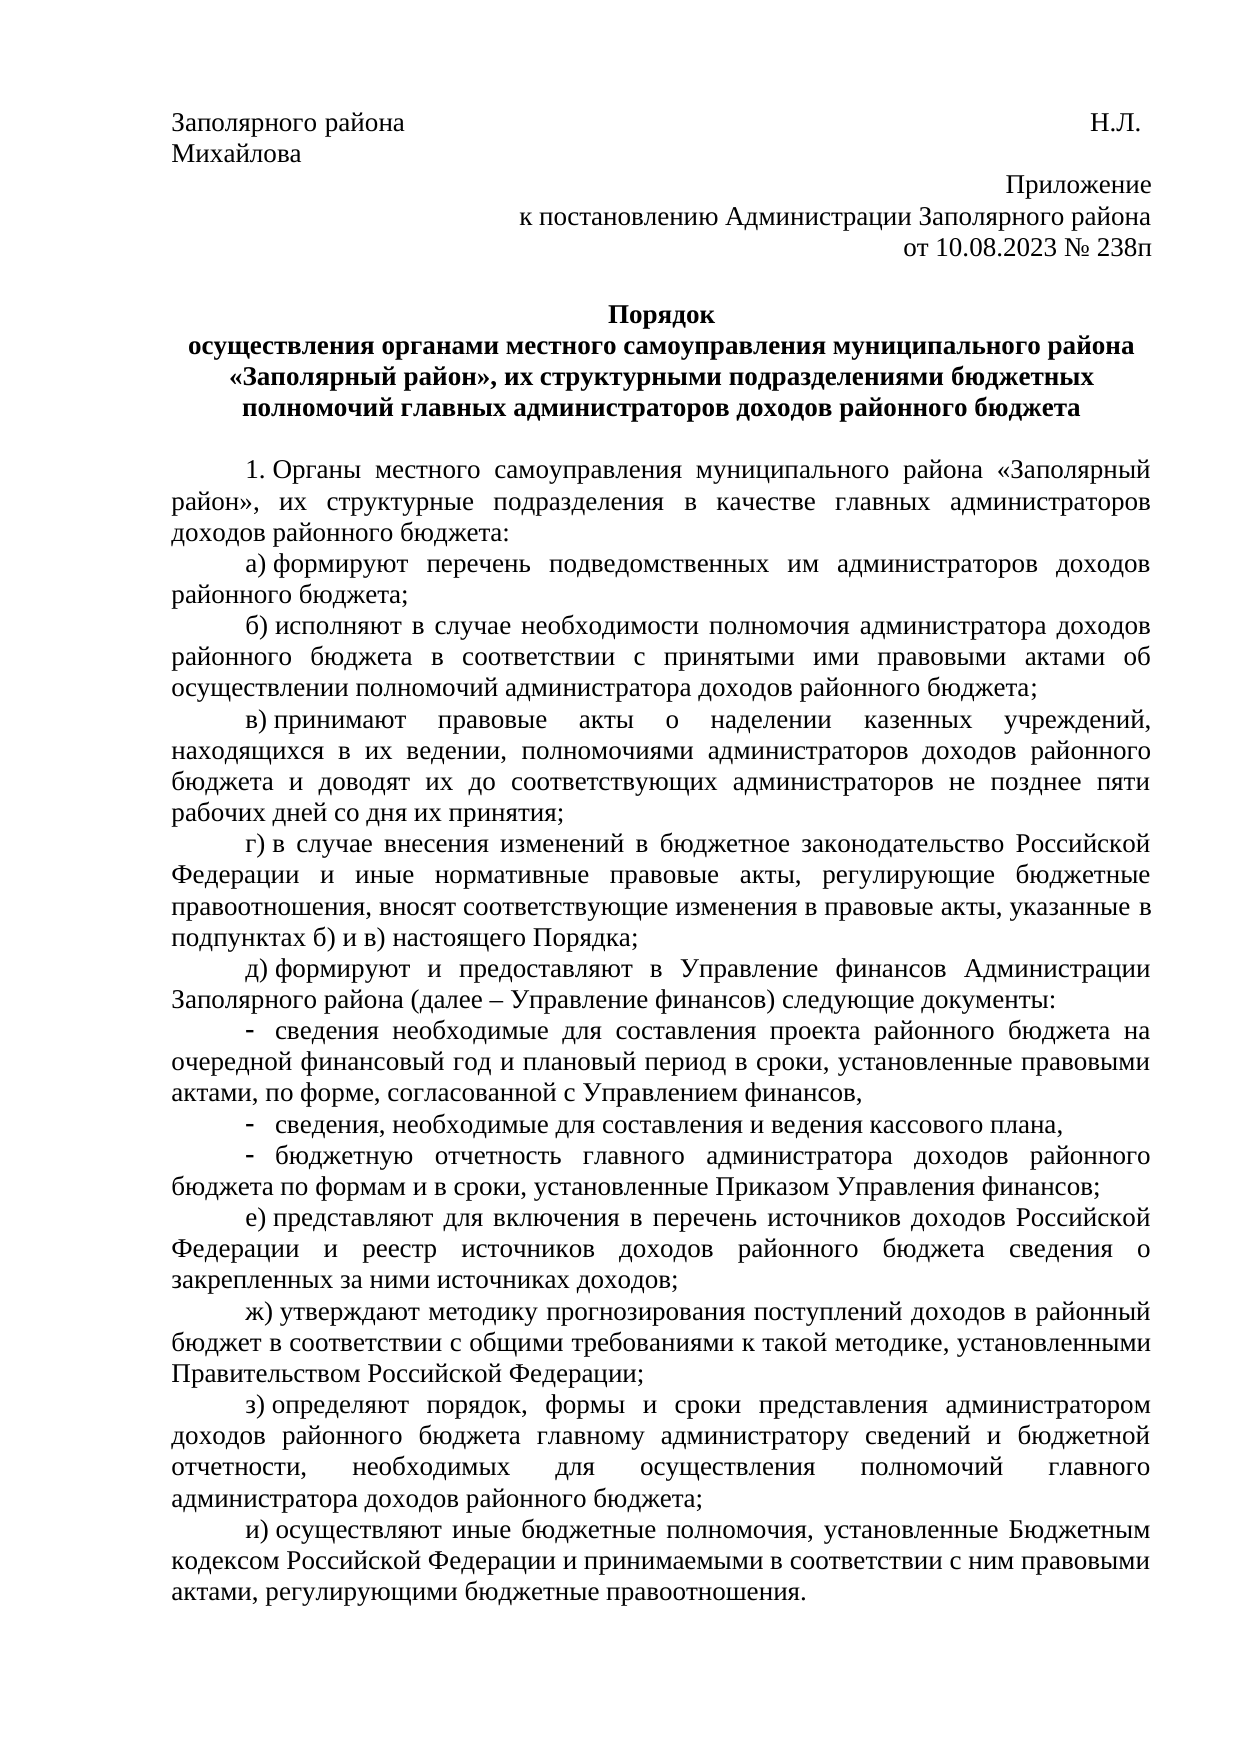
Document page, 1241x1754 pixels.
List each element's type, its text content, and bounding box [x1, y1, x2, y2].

title Заполярного района Н.Л. Михайлова [171, 106, 1152, 169]
list Органы местного самоуправления муниципального района «Заполярный район», их структурные подразделения в качестве главных администраторов доходов районного бюджета: [171, 453, 1152, 547]
text д) формируют и предоставляют в Управление финансов Администрации Заполярного района (далее – Управление финансов) следующие документы: [171, 952, 1152, 1014]
text а) формируют перечень подведомственных им администраторов доходов районного бюджета; [171, 547, 1152, 609]
text з) определяют порядок, формы и сроки представления администратором доходов районного бюджета главному администратору сведений и бюджетной отчетности, необходимых для осуществления полномочий главного администратора доходов районного бюджета; [171, 1388, 1152, 1513]
text е) представляют для включения в перечень источников доходов Российской Федерации и реестр источников доходов районного бюджета сведения о закрепленных за ними источниках доходов; [171, 1201, 1152, 1295]
text осуществления органами местного самоуправления муниципального района «Заполярный район», их структурными подразделениями бюджетных полномочий главных администраторов доходов районного бюджета [171, 329, 1152, 422]
text Приложение [171, 169, 1152, 200]
text в) принимают правовые акты о наделении казенных учреждений, находящихся в их ведении, полномочиями администраторов доходов районного бюджета и доводят их до соответствующих администраторов не позднее пяти рабочих дней со дня их принятия; [171, 703, 1152, 827]
text от 10.08.2023 № 238п [171, 231, 1152, 262]
text и) осуществляют иные бюджетные полномочия, установленные Бюджетным кодексом Российской Федерации и принимаемыми в соответствии с ним правовыми актами, регулирующими бюджетные правоотношения. [171, 1513, 1152, 1606]
list сведения, необходимые для составления и ведения кассового плана, [171, 1108, 1152, 1139]
text Порядок [171, 298, 1152, 329]
text ж) утверждают методику прогнозирования поступлений доходов в районный бюджет в соответствии с общими требованиями к такой методике, установленными Правительством Российской Федерации; [171, 1295, 1152, 1388]
list бюджетную отчетность главного администратора доходов районного бюджета по формам и в сроки, установленные Приказом Управления финансов; [171, 1139, 1152, 1201]
text г) в случае внесения изменений в бюджетное законодательство Российской Федерации и иные нормативные правовые акты, регулирующие бюджетные правоотношения, вносят соответствующие изменения в правовые акты, указанные в подпунктах б) и в) настоящего Порядка; [171, 827, 1152, 952]
text к постановлению Администрации Заполярного района [171, 200, 1152, 231]
text б) исполняют в случае необходимости полномочия администратора доходов районного бюджета в соответствии с принятыми ими правовыми актами об осуществлении полномочий администратора доходов районного бюджета; [171, 609, 1152, 703]
list сведения необходимые для составления проекта районного бюджета на очередной финансовый год и плановый период в сроки, установленные правовыми актами, по форме, согласованной с Управлением финансов, [171, 1014, 1152, 1108]
